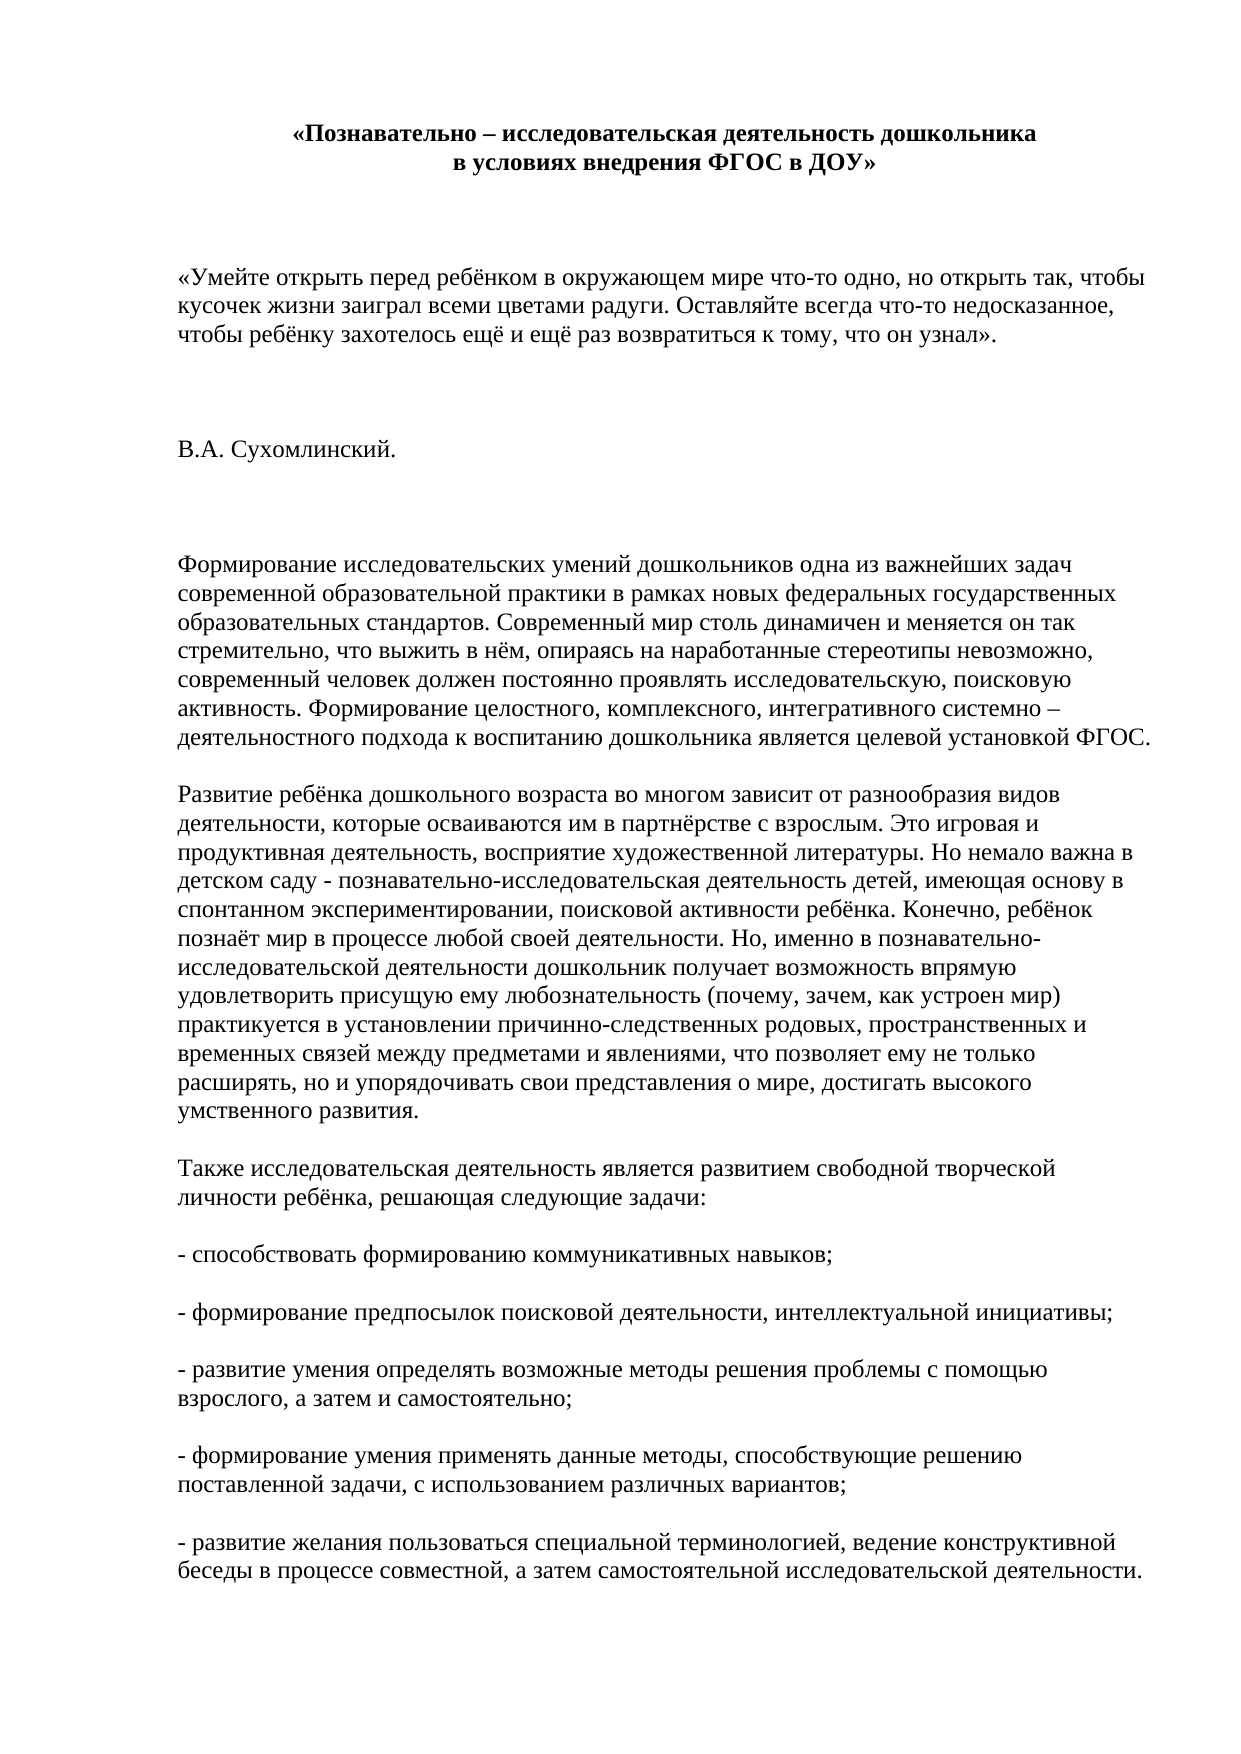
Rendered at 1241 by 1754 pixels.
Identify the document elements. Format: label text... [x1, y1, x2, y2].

text «Умейте открыть перед ребёнком в окружающем мире что-то одно, но открыть так, чтобы кусочек жизни заиграл всеми цветами радуги. Оставляйте всегда что-то недосказанное, чтобы ребёнку захотелось ещё и ещё раз возвратиться к тому, что он узнал». [177, 262, 1152, 348]
text - развитие желания пользоваться специальной терминологией, ведение конструктивной беседы в процессе совместной, а затем самостоятельной исследовательской деятельности. [177, 1527, 1152, 1584]
text «Познавательно – исследовательская деятельность дошкольника [177, 118, 1152, 147]
text - способствовать формированию коммуникативных навыков; [177, 1239, 1152, 1268]
text в условиях внедрения ФГОС в ДОУ» [177, 147, 1152, 176]
text Развитие ребёнка дошкольного возраста во многом зависит от разнообразия видов деятельности, которые осваиваются им в партнёрстве с взрослым. Это игровая и продуктивная деятельность, восприятие художественной литературы. Но немало важна в детском саду - познавательно-исследовательская деятельность детей, имеющая основу в спонтанном экспериментировании, поисковой активности ребёнка. Конечно, ребёнок познаёт мир в процессе любой своей деятельности. Но, именно в познавательно-исследовательской деятельности дошкольник получает возможность впрямую удовлетворить присущую ему любознательность (почему, зачем, как устроен мир) практикуется в установлении причинно-следственных родовых, пространственных и временных связей между предметами и явлениями, что позволяет ему не только расширять, но и упорядочивать свои представления о мире, достигать высокого умственного развития. [177, 779, 1152, 1124]
text В.А. Сухомлинский. [177, 434, 1152, 463]
text Также исследовательская деятельность является развитием свободной творческой личности ребёнка, решающая следующие задачи: [177, 1153, 1152, 1211]
text - формирование предпосылок поисковой деятельности, интеллектуальной инициативы; [177, 1297, 1152, 1326]
text - формирование умения применять данные методы, способствующие решению поставленной задачи, с использованием различных вариантов; [177, 1441, 1152, 1498]
text Формирование исследовательских умений дошкольников одна из важнейших задач современной образовательной практики в рамках новых федеральных государственных образовательных стандартов. Современный мир столь динамичен и меняется он так стремительно, что выжить в нём, опираясь на наработанные стереотипы невозможно, современный человек должен постоянно проявлять исследовательскую, поисковую активность. Формирование целостного, комплексного, интегративного системно – деятельностного подхода к воспитанию дошкольника является целевой установкой ФГОС. [177, 549, 1152, 751]
text - развитие умения определять возможные методы решения проблемы с помощью взрослого, а затем и самостоятельно; [177, 1354, 1152, 1412]
